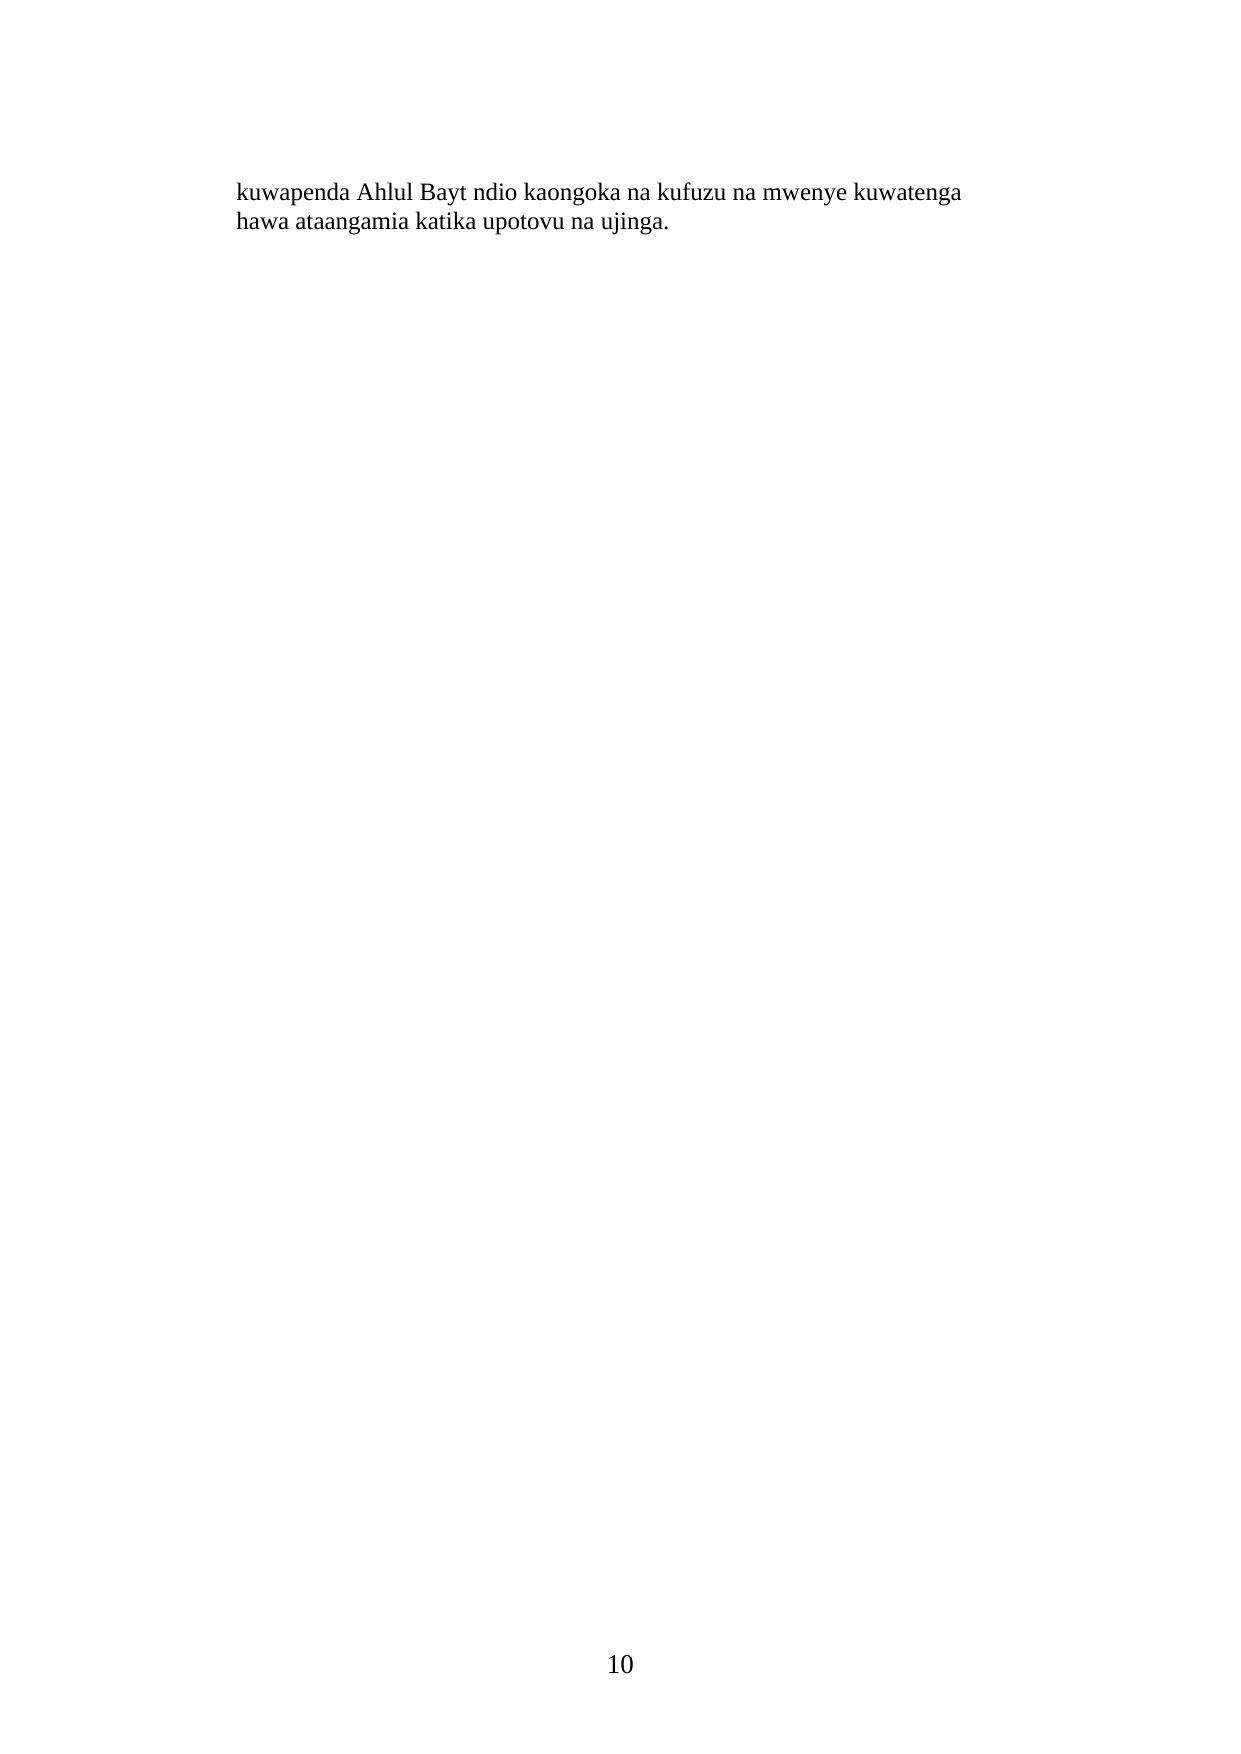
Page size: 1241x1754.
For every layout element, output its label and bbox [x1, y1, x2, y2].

text [236, 177, 1004, 235]
